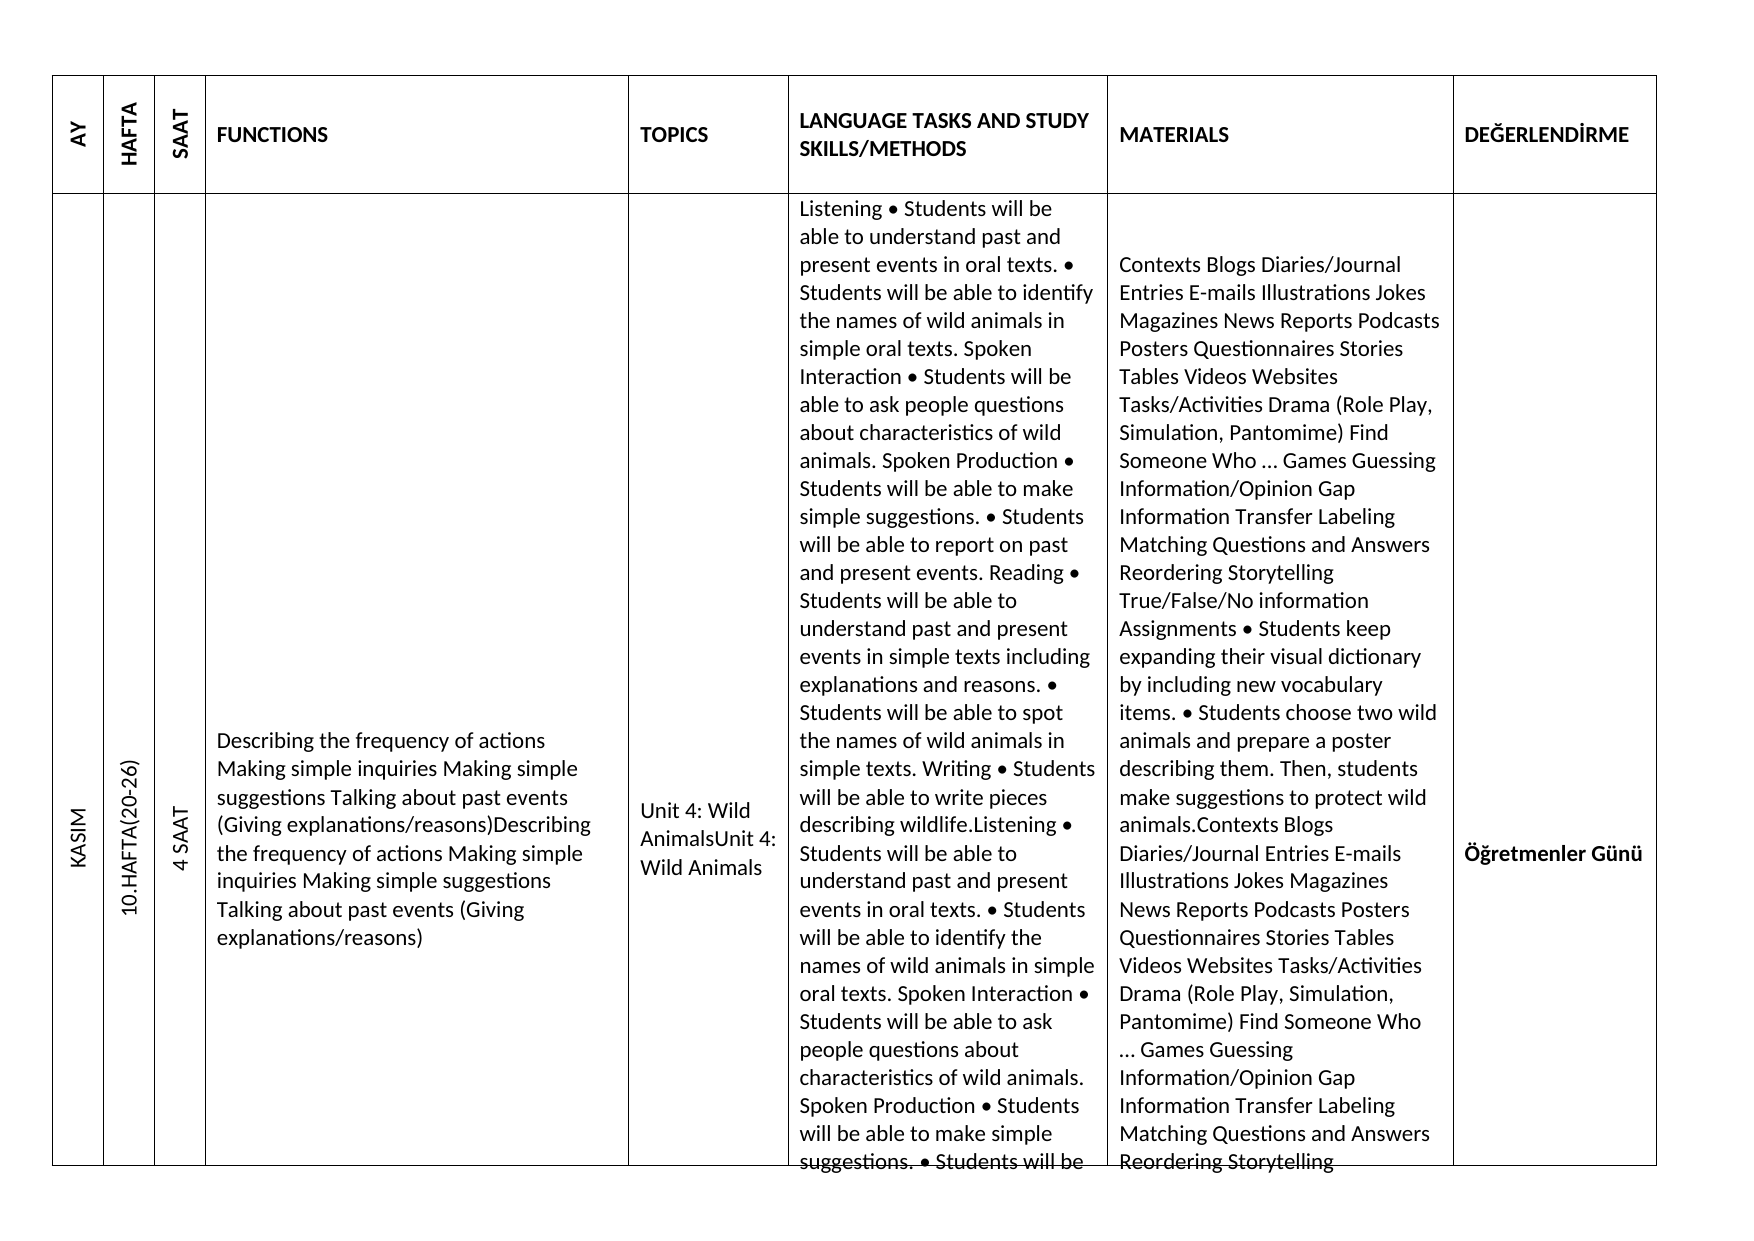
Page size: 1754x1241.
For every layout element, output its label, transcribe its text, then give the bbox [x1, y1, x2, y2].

table_header SAAT [155, 76, 205, 193]
table_header LANGUAGE TASKS AND STUDY SKILLS/METHODS [789, 76, 1107, 193]
table_header HAFTA [104, 76, 154, 193]
table_cell Contexts Blogs Diaries/Journal Entries E-mails Illustrations Jokes Magazines News Reports Podcasts Posters Questionnaires Stories Tables Videos Websites Tasks/Activities Drama (Role Play, Simulation, Pantomime) Find Someone Who … Games Guessing Information/Opinion Gap Information Transfer Labeling Matching Questions and Answers Reordering Storytelling True/False/No information Assignments • Students keep expanding their visual dictionary by including new vocabulary items. • Students choose two wild animals and prepare a poster describing them. Then, students make suggestions to protect wild animals.Contexts Blogs Diaries/Journal Entries E-mails Illustrations Jokes Magazines News Reports Podcasts Posters Questionnaires Stories Tables Videos Websites Tasks/Activities Drama (Role Play, Simulation, Pantomime) Find Someone Who … Games Guessing Information/Opinion Gap Information Transfer Labeling Matching Questions and Answers Reordering Storytelling True/False/No information Assignments • Students keep expanding their visual dictionary by including new vocabulary items. • Students choose two wild animals and prepare a poster describing them. Then, students make suggestions to protect wild animals. [1108, 194, 1453, 1165]
table_cell Describing the frequency of actions Making simple inquiries Making simple suggestions Talking about past events (Giving explanations/reasons)Describing the frequency of actions Making simple inquiries Making simple suggestions Talking about past events (Giving explanations/reasons) [206, 194, 628, 1165]
table_header FUNCTIONS [206, 76, 628, 193]
table_header DEĞERLENDİRME [1454, 76, 1656, 193]
table_header MATERIALS [1108, 76, 1453, 193]
table_cell Unit 4: Wild AnimalsUnit 4: Wild Animals [629, 194, 788, 1165]
table_header TOPICS [629, 76, 788, 193]
table_cell 10.HAFTA(20-26) [104, 194, 154, 1165]
table_cell Listening • Students will be able to understand past and present events in oral texts. • Students will be able to identify the names of wild animals in simple oral texts. Spoken Interaction • Students will be able to ask people questions about characteristics of wild animals. Spoken Production • Students will be able to make simple suggestions. • Students will be able to report on past and present events. Reading • Students will be able to understand past and present events in simple texts including explanations and reasons. • Students will be able to spot the names of wild animals in simple texts. Writing • Students will be able to write pieces describing wildlife.Listening • Students will be able to understand past and present events in oral texts. • Students will be able to identify the names of wild animals in simple oral texts. Spoken Interaction • Students will be able to ask people questions about characteristics of wild animals. Spoken Production • Students will be able to make simple suggestions. • Students will be able to report on past and present events. Reading • Students will be able to understand past and present events in simple texts including explanations and reasons. • Students will be able to spot the names of wild animals in simple texts. Writing • Students will be able to write pieces describing wildlife. [789, 194, 1107, 1165]
table_cell KASIM [53, 194, 103, 1165]
table_cell Öğretmenler Günü [1454, 194, 1656, 1165]
table_header AY [53, 76, 103, 193]
table_cell 4 SAAT [155, 194, 205, 1165]
